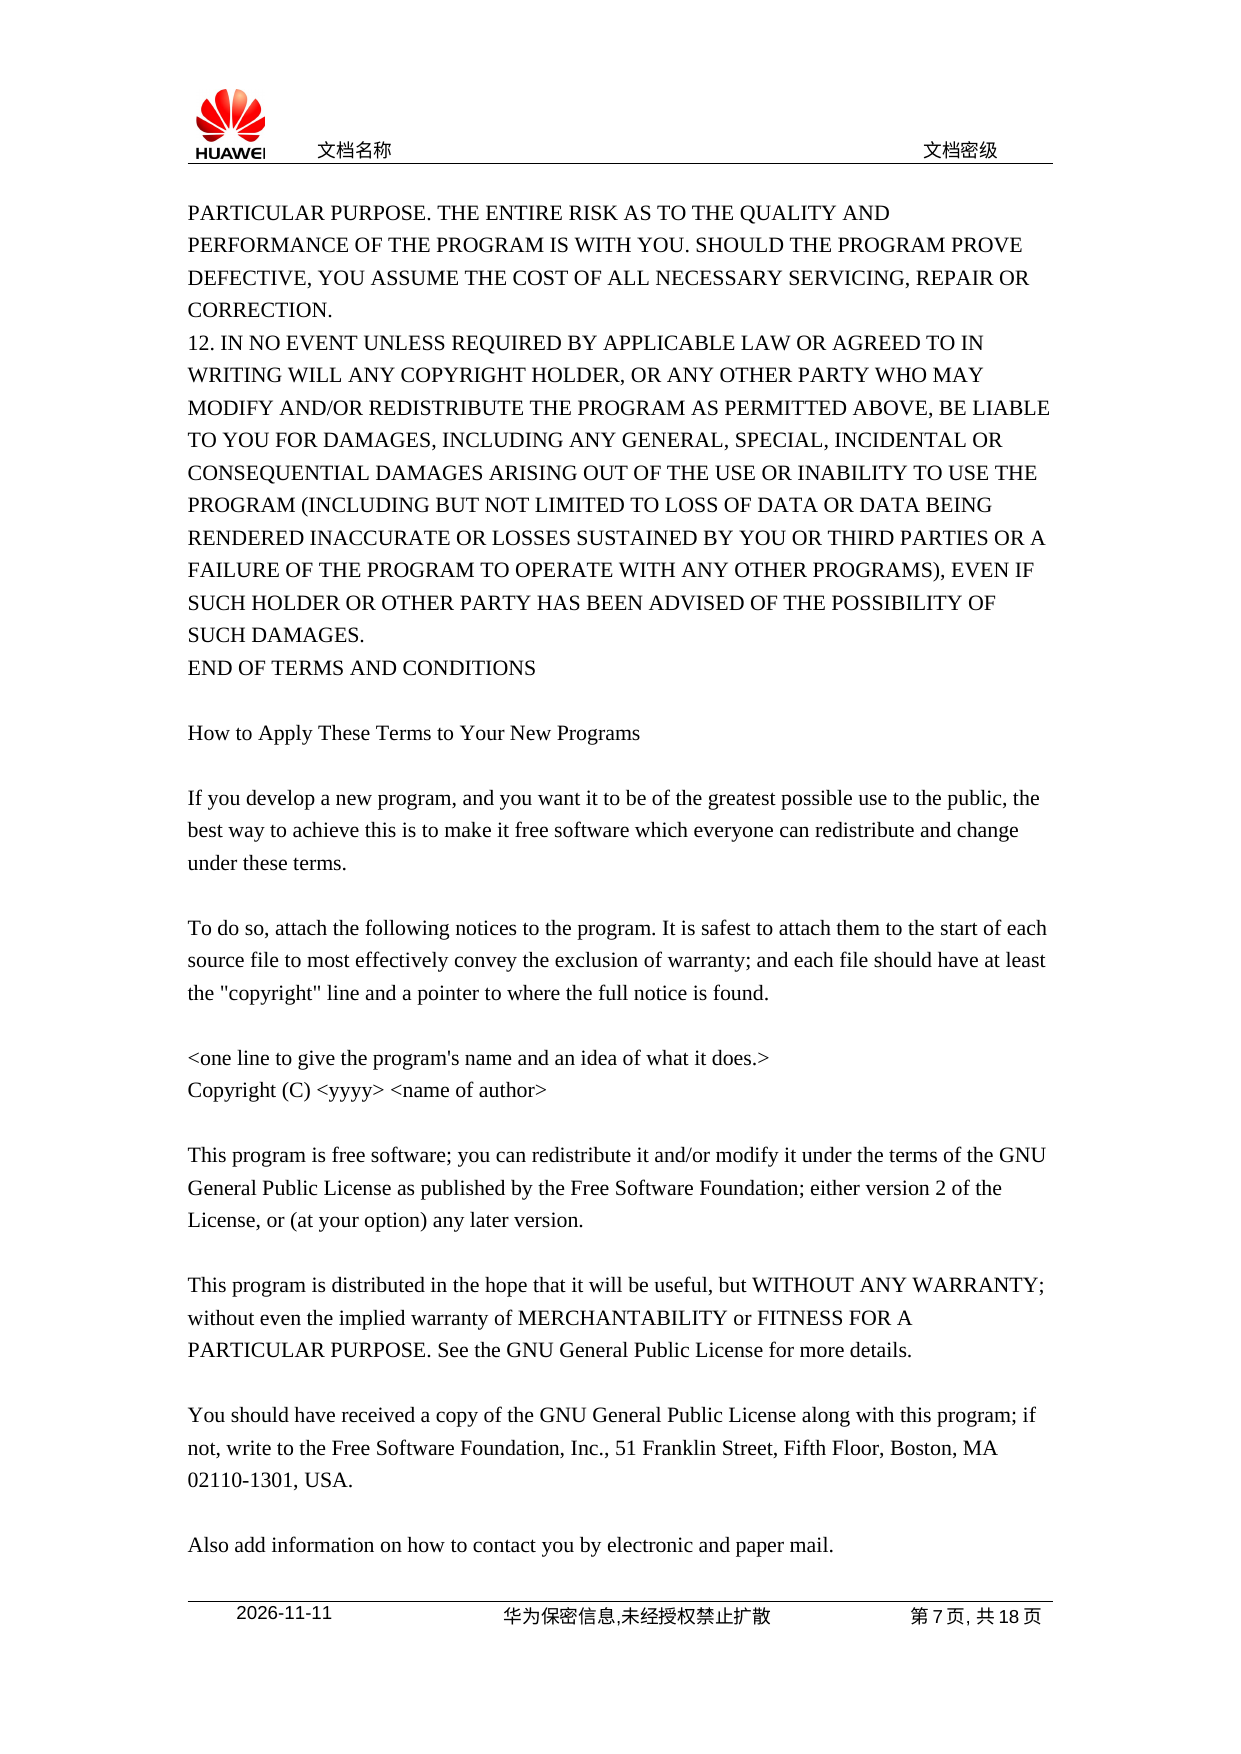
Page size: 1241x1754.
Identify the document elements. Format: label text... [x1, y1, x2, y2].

text You should have received a copy of the GNU General Public License along with this program; if not, write to the Free Software Foundation, Inc., 51 Franklin Street, Fifth Floor, Boston, MA 02110-1301, USA. [187, 1399, 1053, 1496]
text END OF TERMS AND CONDITIONS [187, 651, 1053, 684]
text If you develop a new program, and you want it to be of the greatest possible use to the public, the best way to achieve this is to make it free software which everyone can redistribute and change under these terms. [187, 781, 1053, 879]
text Copyright (C) <yyyy> <name of author> [187, 1074, 1053, 1106]
text Also add information on how to contact you by electronic and paper mail. [187, 1529, 1053, 1561]
text <one line to give the program's name and an idea of what it does.> [187, 1041, 1053, 1074]
text 12. IN NO EVENT UNLESS REQUIRED BY APPLICABLE LAW OR AGREED TO IN WRITING WILL ANY COPYRIGHT HOLDER, OR ANY OTHER PARTY WHO MAY MODIFY AND/OR REDISTRIBUTE THE PROGRAM AS PERMITTED ABOVE, BE LIABLE TO YOU FOR DAMAGES, INCLUDING ANY GENERAL, SPECIAL, INCIDENTAL OR CONSEQUENTIAL DAMAGES ARISING OUT OF THE USE OR INABILITY TO USE THE PROGRAM (INCLUDING BUT NOT LIMITED TO LOSS OF DATA OR DATA BEING RENDERED INACCURATE OR LOSSES SUSTAINED BY YOU OR THIRD PARTIES OR A FAILURE OF THE PROGRAM TO OPERATE WITH ANY OTHER PROGRAMS), EVEN IF SUCH HOLDER OR OTHER PARTY HAS BEEN ADVISED OF THE POSSIBILITY OF SUCH DAMAGES. [187, 326, 1053, 651]
text This program is free software; you can redistribute it and/or modify it under the terms of the GNU General Public License as published by the Free Software Foundation; either version 2 of the License, or (at your option) any later version. [187, 1139, 1053, 1236]
text How to Apply These Terms to Your New Programs [187, 716, 1053, 749]
picture [196, 89, 265, 159]
text This program is distributed in the hope that it will be useful, but WITHOUT ANY WARRANTY; without even the implied warranty of MERCHANTABILITY or FITNESS FOR A PARTICULAR PURPOSE. See the GNU General Public License for more details. [187, 1269, 1053, 1366]
text To do so, attach the following notices to the program. It is safest to attach them to the start of each source file to most effectively convey the exclusion of warranty; and each file should have at least the "copyright" line and a pointer to where the full notice is found. [187, 911, 1053, 1009]
